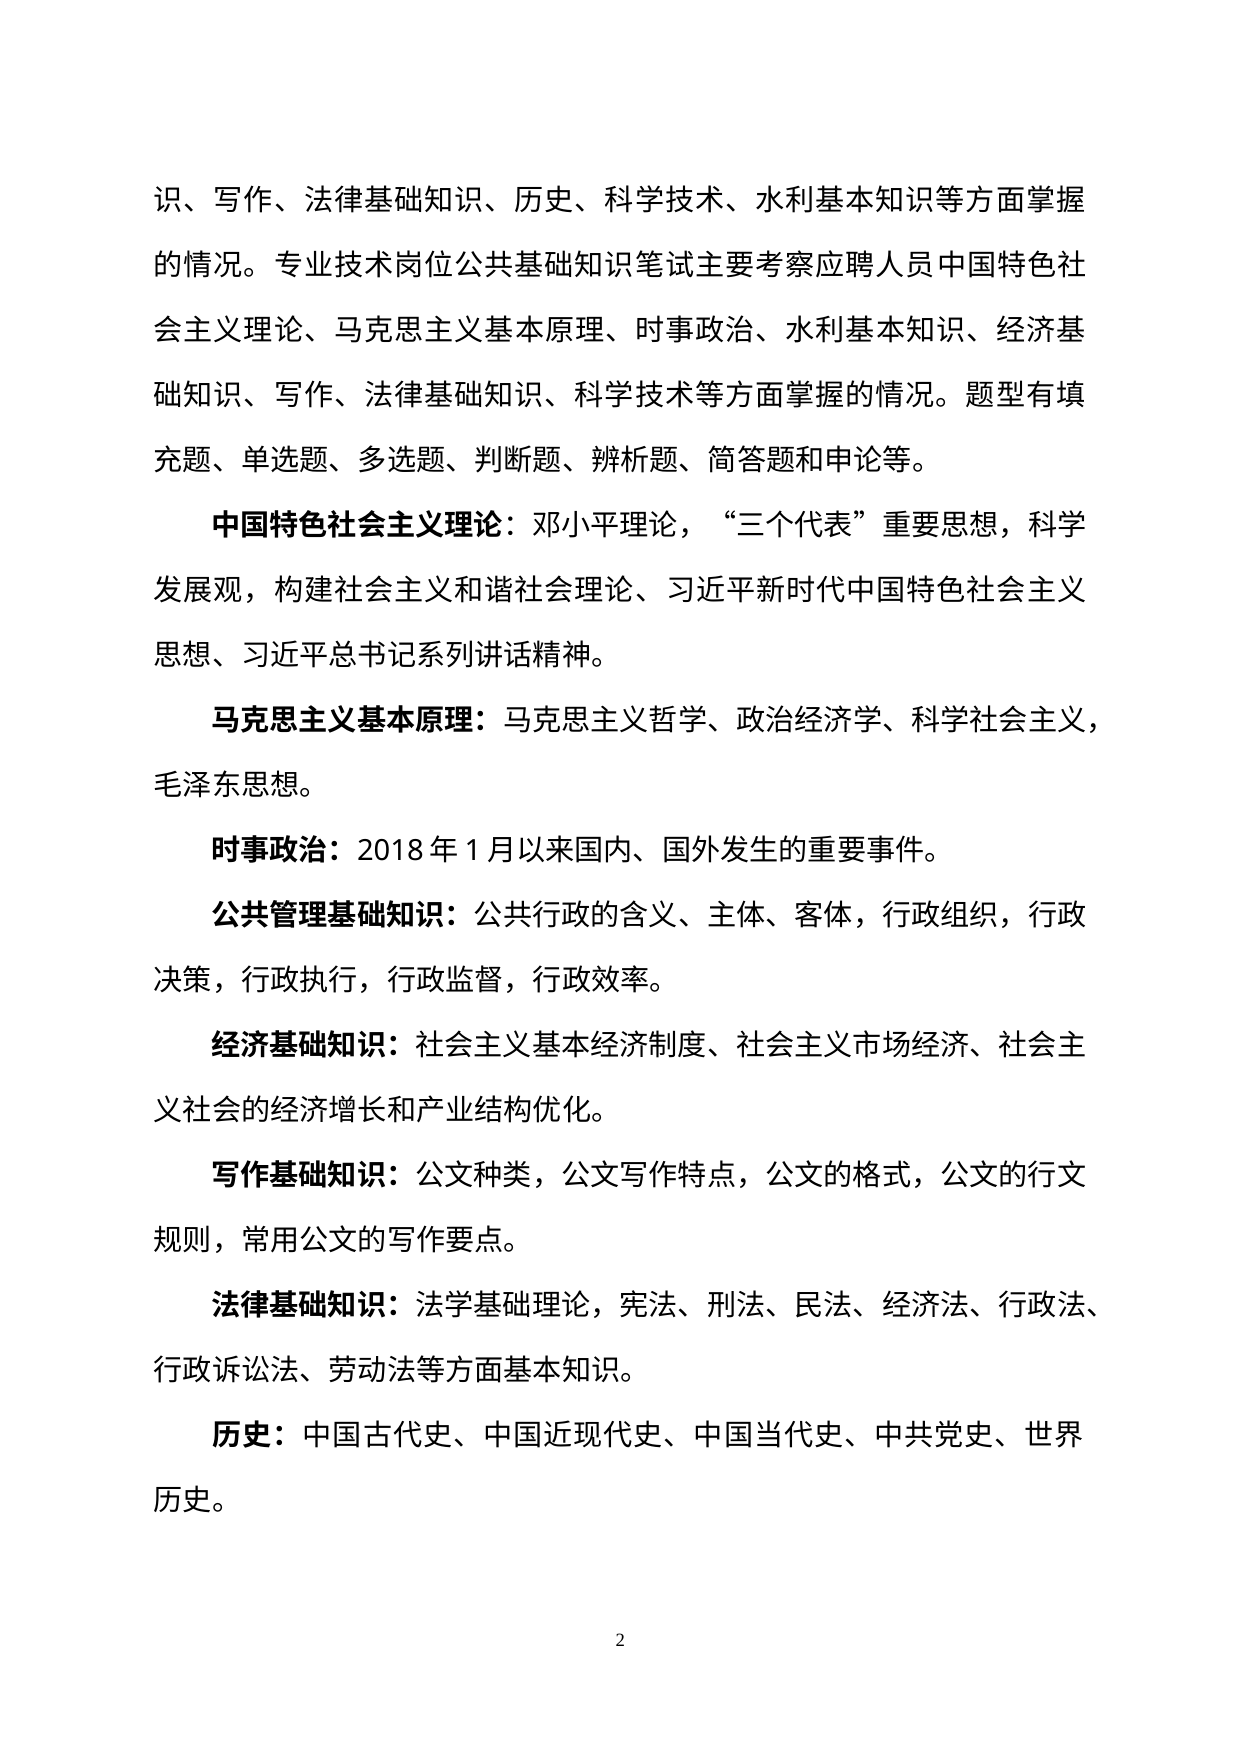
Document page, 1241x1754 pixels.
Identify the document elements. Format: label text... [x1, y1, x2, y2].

text 马克思主义基本原理：马克思主义哲学、政治经济学、科学社会主义，毛泽东思想。 [153, 685, 1087, 815]
text 经济基础知识：社会主义基本经济制度、社会主义市场经济、社会主义社会的经济增长和产业结构优化。 [153, 1010, 1087, 1140]
text 写作基础知识：公文种类，公文写作特点，公文的格式，公文的行文规则，常用公文的写作要点。 [153, 1140, 1087, 1270]
text 中国特色社会主义理论：邓小平理论，“三个代表”重要思想，科学发展观，构建社会主义和谐社会理论、习近平新时代中国特色社会主义思想、习近平总书记系列讲话精神。 [153, 490, 1087, 685]
text 历史：中国古代史、中国近现代史、中国当代史、中共党史、世界历史。 [153, 1400, 1087, 1530]
text 法律基础知识：法学基础理论，宪法、刑法、民法、经济法、行政法、行政诉讼法、劳动法等方面基本知识。 [153, 1270, 1087, 1400]
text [153, 165, 1087, 490]
text 公共管理基础知识：公共行政的含义、主体、客体，行政组织，行政决策，行政执行，行政监督，行政效率。 [153, 880, 1087, 1010]
text 时事政治：2018年1月以来国内、国外发生的重要事件。 [153, 815, 1087, 880]
